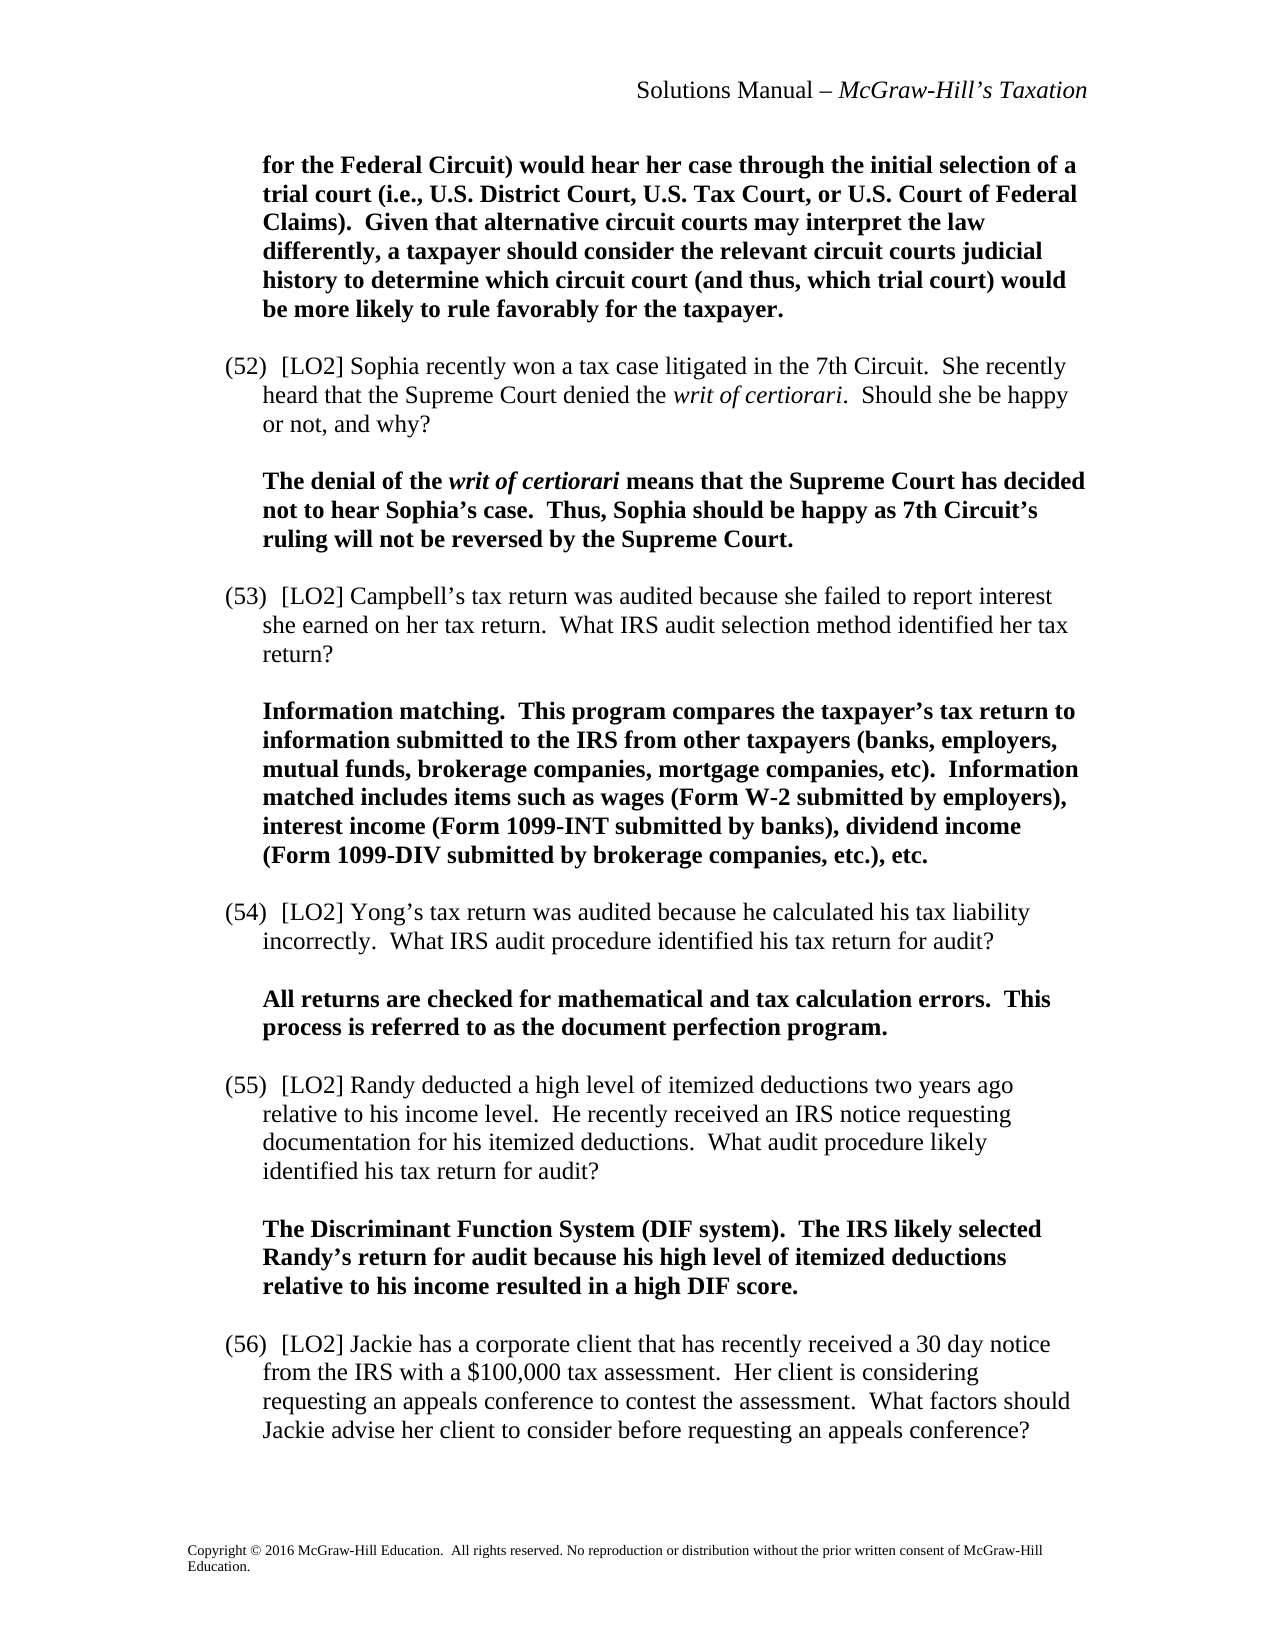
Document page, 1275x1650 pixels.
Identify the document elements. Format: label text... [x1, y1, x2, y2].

list [LO2] Sophia recently won a tax case litigated in the 7th Circuit. She recently heard that the Supreme Court denied the writ of certiorari. Should she be happy or not, and why? The denial of the writ of certiorari means that the Supreme Court has decided not to hear Sophia’s case. Thus, Sophia should be happy as 7th Circuit’s ruling will not be reversed by the Supreme Court. [225, 351, 1087, 552]
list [225, 150, 1087, 322]
list [LO2] Yong’s tax return was audited because he calculated his tax liability incorrectly. What IRS audit procedure identified his tax return for audit? All returns are checked for mathematical and tax calculation errors. This process is referred to as the document perfection program. [225, 897, 1087, 1070]
list [LO2] Campbell’s tax return was audited because she failed to report interest she earned on her tax return. What IRS audit selection method identified her tax return? Information matching. This program compares the taxpayer’s tax return to information submitted to the IRS from other taxpayers (banks, employers, mutual funds, brokerage companies, mortgage companies, etc). Information matched includes items such as wages (Form W-2 submitted by employers), interest income (Form 1099-INT submitted by banks), dividend income (Form 1099-DIV submitted by brokerage companies, etc.), etc. [225, 581, 1087, 869]
list [LO2] Randy deducted a high level of itemized deductions two years ago relative to his income level. He recently received an IRS notice requesting documentation for his itemized deductions. What audit procedure likely identified his tax return for audit? The Discriminant Function System (DIF system). The IRS likely selected Randy’s return for audit because his high level of itemized deductions relative to his income resulted in a high DIF score. [225, 1070, 1087, 1329]
list [LO2] Jackie has a corporate client that has recently received a 30 day notice from the IRS with a $100,000 tax assessment. Her client is considering requesting an appeals conference to contest the assessment. What factors should Jackie advise her client to consider before requesting an appeals conference? [225, 1329, 1087, 1444]
